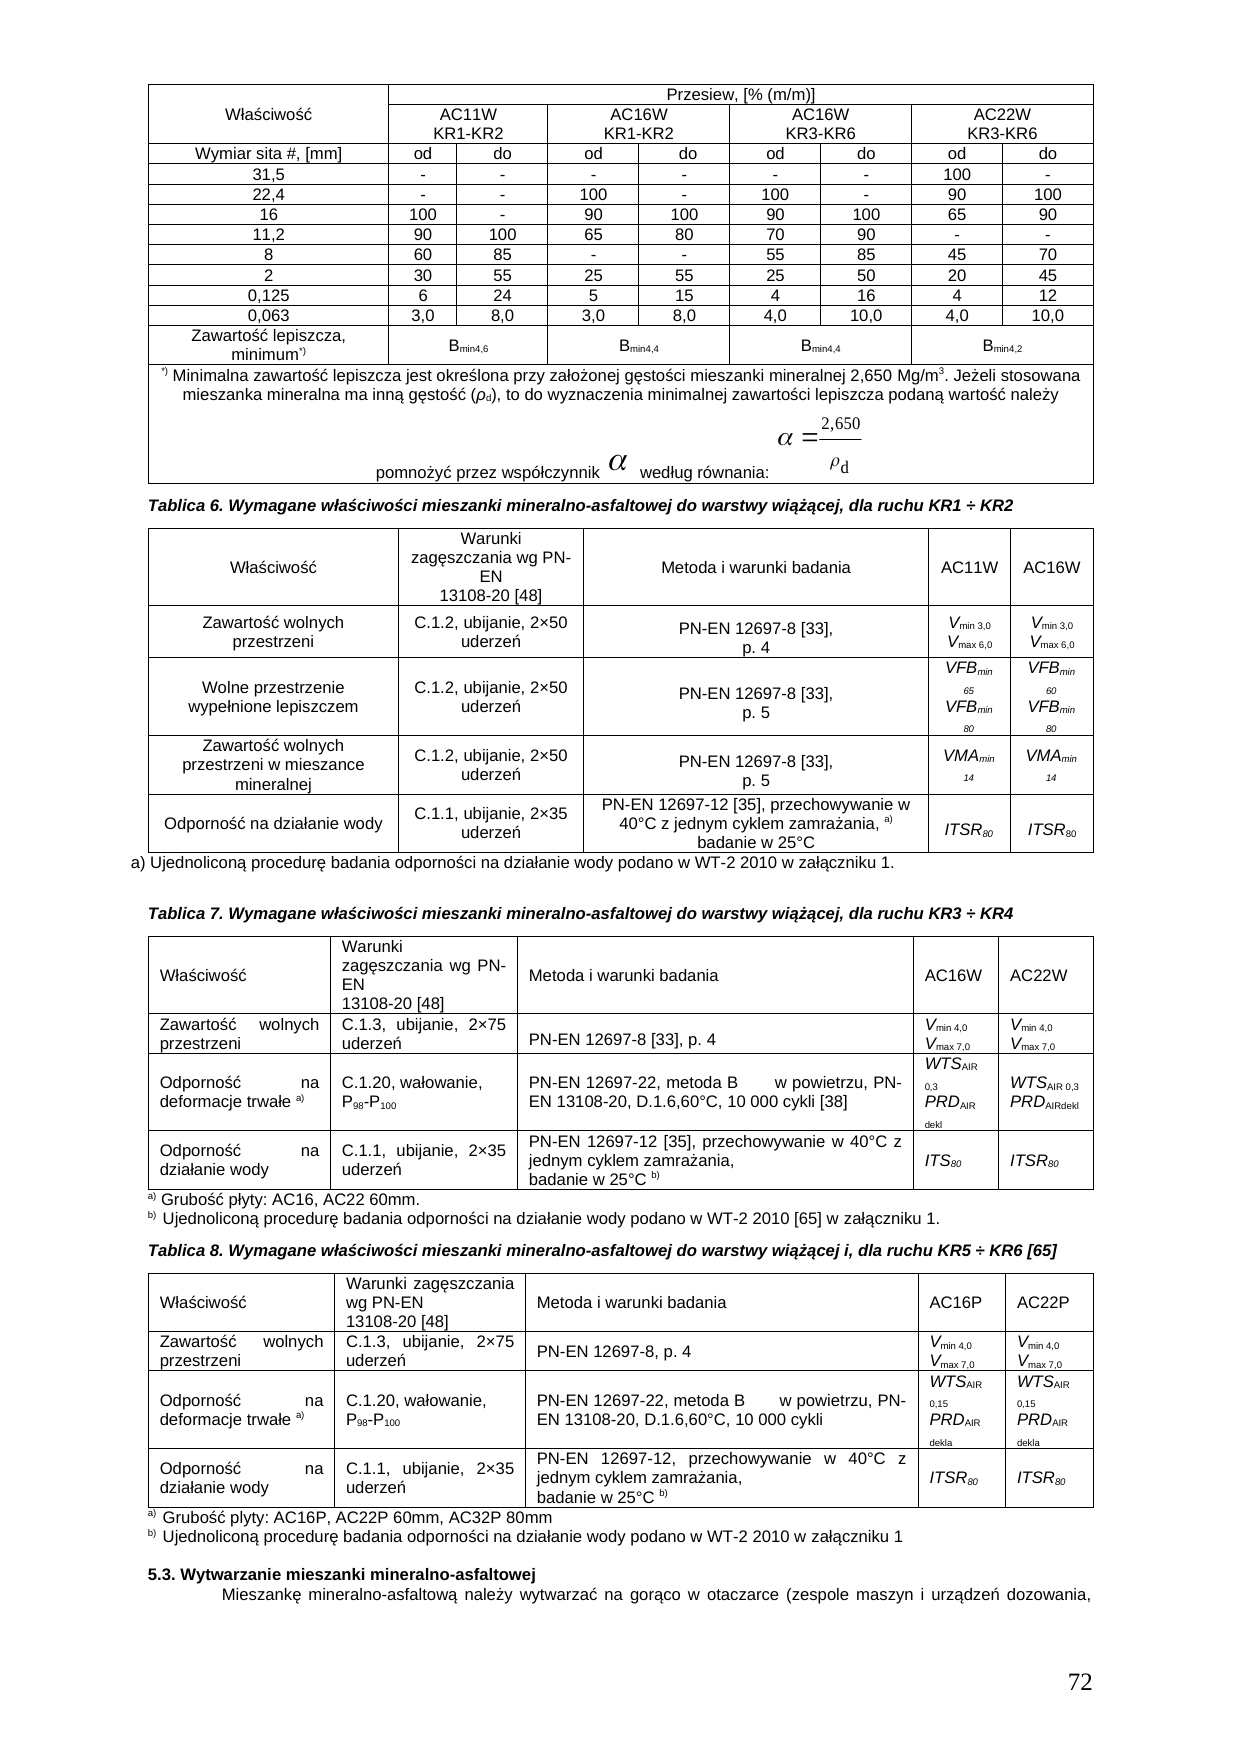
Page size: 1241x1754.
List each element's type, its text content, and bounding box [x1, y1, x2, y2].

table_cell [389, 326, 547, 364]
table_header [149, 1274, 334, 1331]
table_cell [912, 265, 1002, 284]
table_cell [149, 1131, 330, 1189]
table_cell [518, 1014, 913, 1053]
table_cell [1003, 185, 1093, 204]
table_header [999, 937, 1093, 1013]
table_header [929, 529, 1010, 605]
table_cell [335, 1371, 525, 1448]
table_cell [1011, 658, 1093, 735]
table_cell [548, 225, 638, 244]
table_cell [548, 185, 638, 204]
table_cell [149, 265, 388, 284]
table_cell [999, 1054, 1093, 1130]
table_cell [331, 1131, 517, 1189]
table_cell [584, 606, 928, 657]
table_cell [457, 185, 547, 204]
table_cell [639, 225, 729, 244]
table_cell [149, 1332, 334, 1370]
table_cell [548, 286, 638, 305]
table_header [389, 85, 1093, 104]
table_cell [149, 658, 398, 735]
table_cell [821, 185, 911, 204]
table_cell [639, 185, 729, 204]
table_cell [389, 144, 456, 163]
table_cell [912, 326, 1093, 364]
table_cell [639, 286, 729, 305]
text Tablica 7. Wymagane właściwości mieszanki mineralno-asfaltowej do warstwy wiążącej, dla ruchu KR3 ÷ KR4 [148, 904, 1092, 923]
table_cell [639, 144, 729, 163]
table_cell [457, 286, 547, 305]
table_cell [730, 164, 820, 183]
text a) Grubość płyty: AC16, AC22 60mm. [148, 1190, 1092, 1209]
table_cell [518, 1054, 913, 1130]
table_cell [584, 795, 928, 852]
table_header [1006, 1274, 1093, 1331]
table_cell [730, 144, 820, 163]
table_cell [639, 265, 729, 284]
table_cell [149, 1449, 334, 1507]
text b) Ujednoliconą procedurę badania odporności na działanie wody podano w WT-2 2010 w załączniku 1 [148, 1527, 1137, 1546]
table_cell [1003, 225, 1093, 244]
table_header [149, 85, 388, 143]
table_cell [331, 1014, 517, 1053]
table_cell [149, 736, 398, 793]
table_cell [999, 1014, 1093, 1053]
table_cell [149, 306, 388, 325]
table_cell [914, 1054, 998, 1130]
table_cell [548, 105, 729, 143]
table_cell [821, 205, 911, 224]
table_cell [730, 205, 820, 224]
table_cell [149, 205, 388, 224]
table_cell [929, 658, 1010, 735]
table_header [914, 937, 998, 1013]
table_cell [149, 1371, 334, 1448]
text b) Ujednoliconą procedurę badania odporności na działanie wody podano w WT-2 2010 [65] w załączniku 1. [148, 1209, 1092, 1228]
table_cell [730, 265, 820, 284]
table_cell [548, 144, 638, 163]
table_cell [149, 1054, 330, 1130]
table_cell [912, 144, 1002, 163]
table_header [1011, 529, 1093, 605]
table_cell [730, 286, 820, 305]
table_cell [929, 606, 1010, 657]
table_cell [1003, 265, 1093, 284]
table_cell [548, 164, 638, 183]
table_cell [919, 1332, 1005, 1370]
text Tablica 8. Wymagane właściwości mieszanki mineralno-asfaltowej do warstwy wiążącej i, dla ruchu KR5 ÷ KR6 [65] [148, 1241, 1092, 1260]
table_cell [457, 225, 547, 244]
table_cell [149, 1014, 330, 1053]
text 5.3. Wytwarzanie mieszanki mineralno-asfaltowej [148, 1565, 1092, 1584]
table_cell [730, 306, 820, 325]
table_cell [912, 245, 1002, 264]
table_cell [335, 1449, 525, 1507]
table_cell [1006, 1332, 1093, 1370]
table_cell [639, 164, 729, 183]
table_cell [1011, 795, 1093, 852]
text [148, 1584, 1092, 1603]
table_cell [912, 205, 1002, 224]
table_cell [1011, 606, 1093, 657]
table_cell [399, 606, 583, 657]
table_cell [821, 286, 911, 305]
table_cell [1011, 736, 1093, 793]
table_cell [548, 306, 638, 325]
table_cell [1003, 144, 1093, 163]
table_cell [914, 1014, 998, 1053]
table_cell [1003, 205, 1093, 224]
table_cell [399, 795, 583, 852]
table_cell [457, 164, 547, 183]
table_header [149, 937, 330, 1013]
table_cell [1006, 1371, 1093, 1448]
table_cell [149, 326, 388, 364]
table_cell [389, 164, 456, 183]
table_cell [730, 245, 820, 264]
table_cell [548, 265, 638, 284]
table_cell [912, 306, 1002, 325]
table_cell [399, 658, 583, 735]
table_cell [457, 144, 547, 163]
text Tablica 6. Wymagane właściwości mieszanki mineralno-asfaltowej do warstwy wiążącej, dla ruchu KR1 ÷ KR2 [148, 496, 1092, 515]
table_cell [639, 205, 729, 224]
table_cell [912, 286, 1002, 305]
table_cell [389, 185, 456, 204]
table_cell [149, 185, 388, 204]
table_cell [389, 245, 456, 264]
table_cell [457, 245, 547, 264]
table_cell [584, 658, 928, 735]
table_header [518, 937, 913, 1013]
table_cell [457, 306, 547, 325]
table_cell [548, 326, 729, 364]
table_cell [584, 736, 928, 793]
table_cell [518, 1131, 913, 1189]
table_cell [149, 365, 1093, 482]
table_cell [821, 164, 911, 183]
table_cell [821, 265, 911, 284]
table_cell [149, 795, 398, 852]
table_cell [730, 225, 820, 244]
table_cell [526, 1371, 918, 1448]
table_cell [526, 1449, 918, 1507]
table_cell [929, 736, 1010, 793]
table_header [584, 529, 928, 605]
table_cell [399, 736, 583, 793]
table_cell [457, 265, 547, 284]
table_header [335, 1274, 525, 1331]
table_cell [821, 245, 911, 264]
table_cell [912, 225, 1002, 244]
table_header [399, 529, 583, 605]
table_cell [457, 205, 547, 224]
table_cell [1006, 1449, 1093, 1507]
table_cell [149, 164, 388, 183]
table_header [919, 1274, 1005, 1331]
text a) Ujednoliconą procedurę badania odporności na działanie wody podano w WT-2 2010 w załączniku 1. [131, 853, 1092, 872]
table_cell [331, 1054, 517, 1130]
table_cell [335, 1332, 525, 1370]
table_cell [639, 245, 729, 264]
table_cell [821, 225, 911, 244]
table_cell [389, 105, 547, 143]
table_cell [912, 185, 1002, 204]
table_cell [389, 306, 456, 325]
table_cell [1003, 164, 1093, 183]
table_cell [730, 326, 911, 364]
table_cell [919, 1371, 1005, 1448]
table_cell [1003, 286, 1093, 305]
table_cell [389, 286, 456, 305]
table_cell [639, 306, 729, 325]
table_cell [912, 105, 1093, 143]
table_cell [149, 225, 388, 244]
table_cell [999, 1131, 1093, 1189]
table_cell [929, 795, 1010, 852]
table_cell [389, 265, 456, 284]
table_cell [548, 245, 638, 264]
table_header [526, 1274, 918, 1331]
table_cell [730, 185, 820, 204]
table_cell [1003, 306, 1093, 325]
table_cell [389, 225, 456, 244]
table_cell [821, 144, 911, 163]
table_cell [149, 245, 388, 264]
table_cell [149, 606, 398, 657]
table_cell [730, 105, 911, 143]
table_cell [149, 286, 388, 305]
text a) Grubość plyty: AC16P, AC22P 60mm, AC32P 80mm [148, 1508, 1092, 1527]
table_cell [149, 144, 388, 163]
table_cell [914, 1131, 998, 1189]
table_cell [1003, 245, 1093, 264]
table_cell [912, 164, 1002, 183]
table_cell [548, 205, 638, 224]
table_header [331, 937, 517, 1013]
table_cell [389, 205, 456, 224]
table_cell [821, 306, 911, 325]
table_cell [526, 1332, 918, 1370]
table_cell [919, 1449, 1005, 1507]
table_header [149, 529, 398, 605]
